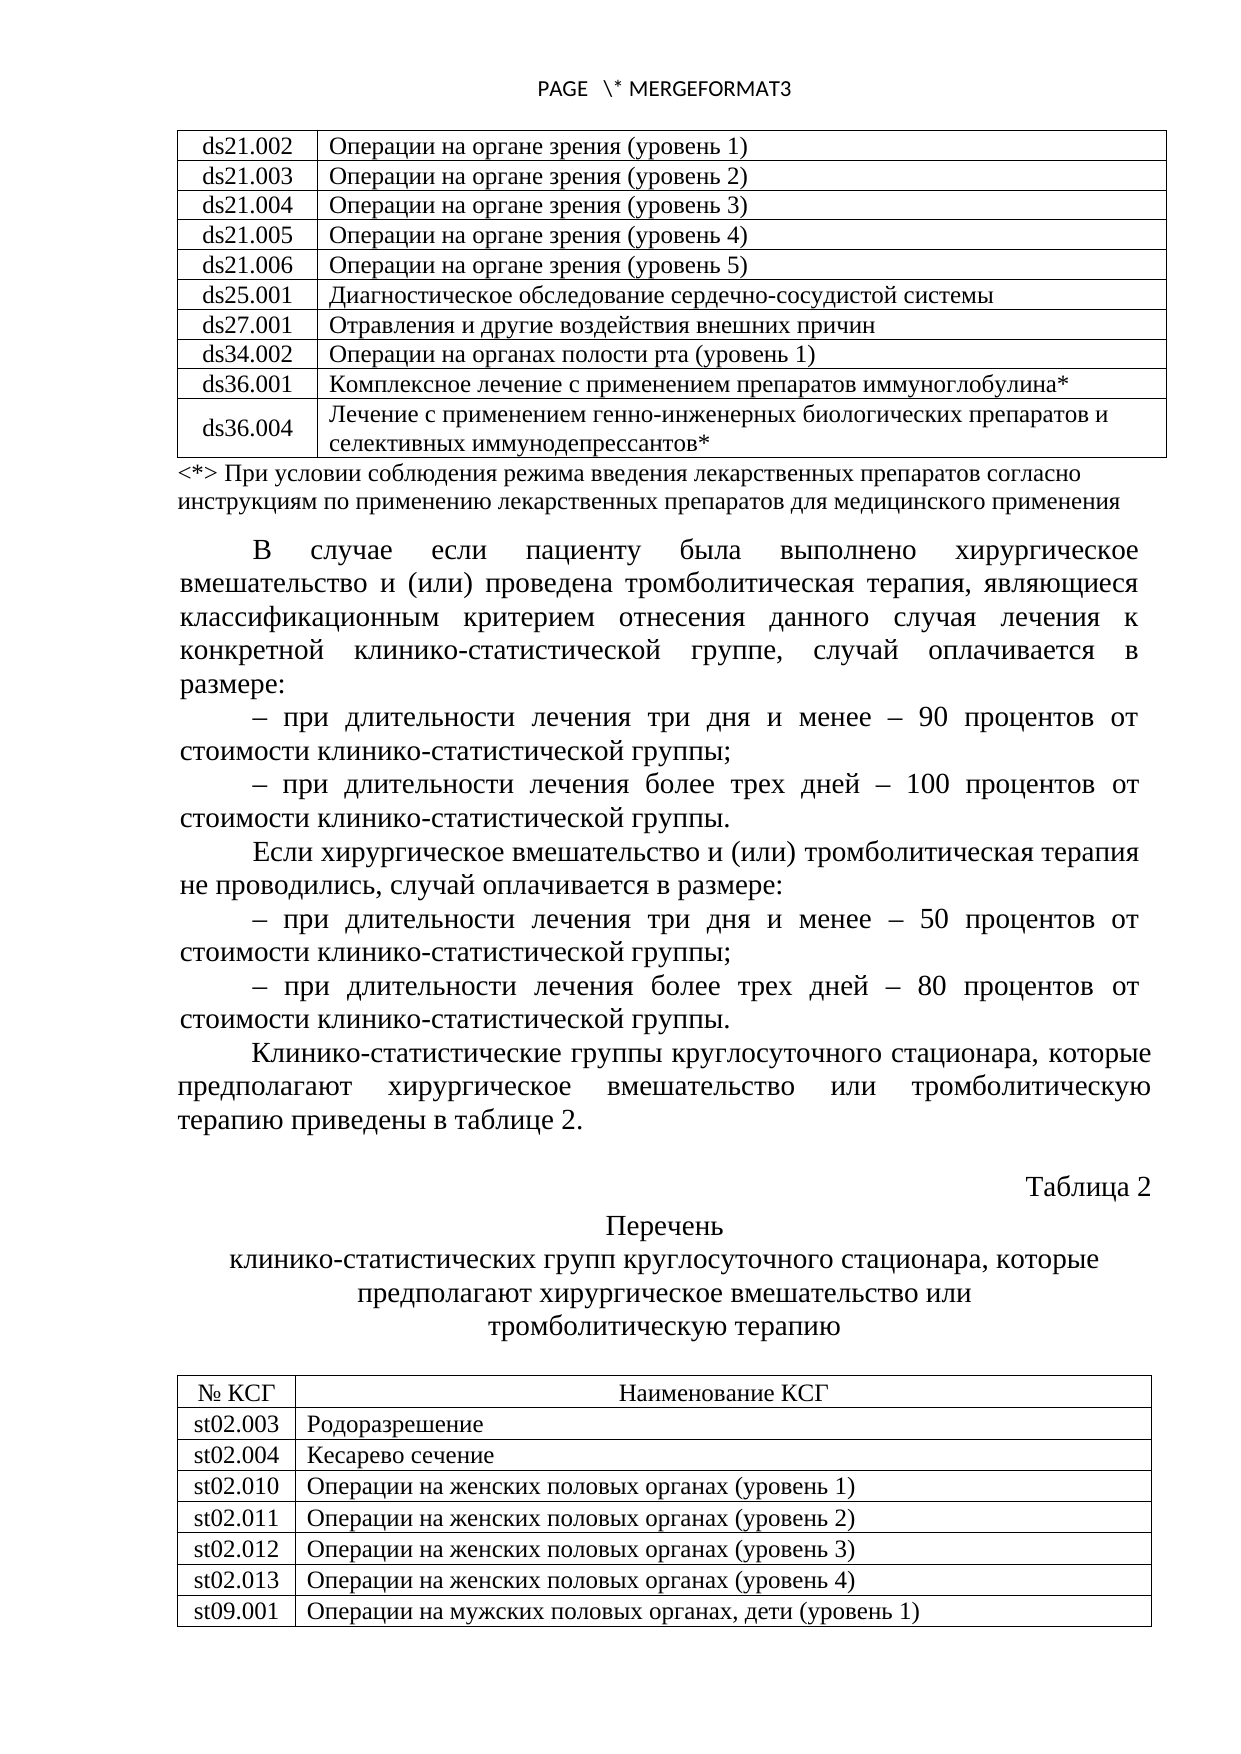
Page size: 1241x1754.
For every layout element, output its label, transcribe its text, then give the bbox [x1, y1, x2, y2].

table_cell Операции на органе зрения (уровень 1) [318, 131, 1166, 160]
table_cell st02.011 [178, 1502, 295, 1532]
table_cell Операции на органе зрения (уровень 2) [318, 161, 1166, 189]
table_cell ds36.004 [178, 399, 317, 457]
table_cell ds21.003 [178, 161, 317, 189]
table_header Наименование КСГ [296, 1376, 1151, 1407]
table_cell Кесарево сечение [296, 1440, 1151, 1470]
table_cell ds25.001 [178, 280, 317, 309]
table_cell Родоразрешение [296, 1408, 1151, 1438]
table_cell ds21.006 [178, 250, 317, 279]
text – при длительности лечения более трех дней – 100 процентов от стоимости клинико-статистической группы. [179, 767, 1139, 834]
table_cell st02.010 [178, 1471, 295, 1501]
table_cell ds34.002 [178, 340, 317, 368]
table_cell Отравления и другие воздействия внешних причин [318, 310, 1166, 338]
text тромболитическую терапию [177, 1308, 1152, 1342]
table_cell Операции на женских половых органах (уровень 1) [296, 1471, 1151, 1501]
text клинико-статистических групп круглосуточного стационара, которые предполагают хирургическое вмешательство или [177, 1241, 1152, 1308]
table_cell ds36.001 [178, 369, 317, 398]
text Таблица 2 [177, 1169, 1152, 1203]
table_cell ds21.005 [178, 220, 317, 249]
table_header № КСГ [178, 1376, 295, 1407]
text – при длительности лечения три дня и менее – 90 процентов от стоимости клинико-статистической группы; [179, 699, 1139, 767]
text Если хирургическое вмешательство и (или) тромболитическая терапия не проводились, случай оплачивается в размере: [179, 834, 1139, 901]
table_cell st02.003 [178, 1408, 295, 1438]
text – при длительности лечения более трех дней – 80 процентов от стоимости клинико-статистической группы. [179, 968, 1139, 1035]
table_cell Лечение с применением генно-инженерных биологических препаратов и селективных иммунодепрессантов* [318, 399, 1166, 457]
table_cell Операции на органе зрения (уровень 3) [318, 191, 1166, 219]
text – при длительности лечения три дня и менее – 50 процентов от стоимости клинико-статистической группы; [179, 901, 1139, 968]
text Клинико-статистические группы круглосуточного стационара, которые предполагают хирургическое вмешательство или тромболитическую терапию приведены в таблице 2. [177, 1035, 1152, 1136]
table_cell st02.012 [178, 1533, 295, 1563]
table_cell ds21.004 [178, 191, 317, 219]
table_cell st09.001 [178, 1596, 295, 1626]
table_cell Операции на женских половых органах (уровень 3) [296, 1533, 1151, 1563]
table_cell ds27.001 [178, 310, 317, 338]
table_cell Операции на женских половых органах (уровень 2) [296, 1502, 1151, 1532]
text В случае если пациенту была выполнено хирургическое вмешательство и (или) проведена тромболитическая терапия, являющиеся классификационным критерием отнесения данного случая лечения к конкретной клинико-статистической группе, случай оплачивается в размере: [179, 532, 1139, 699]
table_cell st02.013 [178, 1565, 295, 1595]
table_cell Диагностическое обследование сердечно-сосудистой системы [318, 280, 1166, 309]
table_cell Комплексное лечение с применением препаратов иммуноглобулина* [318, 369, 1166, 398]
table_cell Операции на органе зрения (уровень 5) [318, 250, 1166, 279]
text <*> При условии соблюдения режима введения лекарственных препаратов согласно инструкциям по применению лекарственных препаратов для медицинского применения [177, 458, 1152, 515]
table_cell Операции на женских половых органах (уровень 4) [296, 1565, 1151, 1595]
table_cell Операции на органе зрения (уровень 4) [318, 220, 1166, 249]
text Перечень [177, 1208, 1152, 1241]
table_cell Операции на органах полости рта (уровень 1) [318, 340, 1166, 368]
table_cell ds21.002 [178, 131, 317, 160]
table_cell st02.004 [178, 1440, 295, 1470]
table_cell Операции на мужских половых органах, дети (уровень 1) [296, 1596, 1151, 1626]
